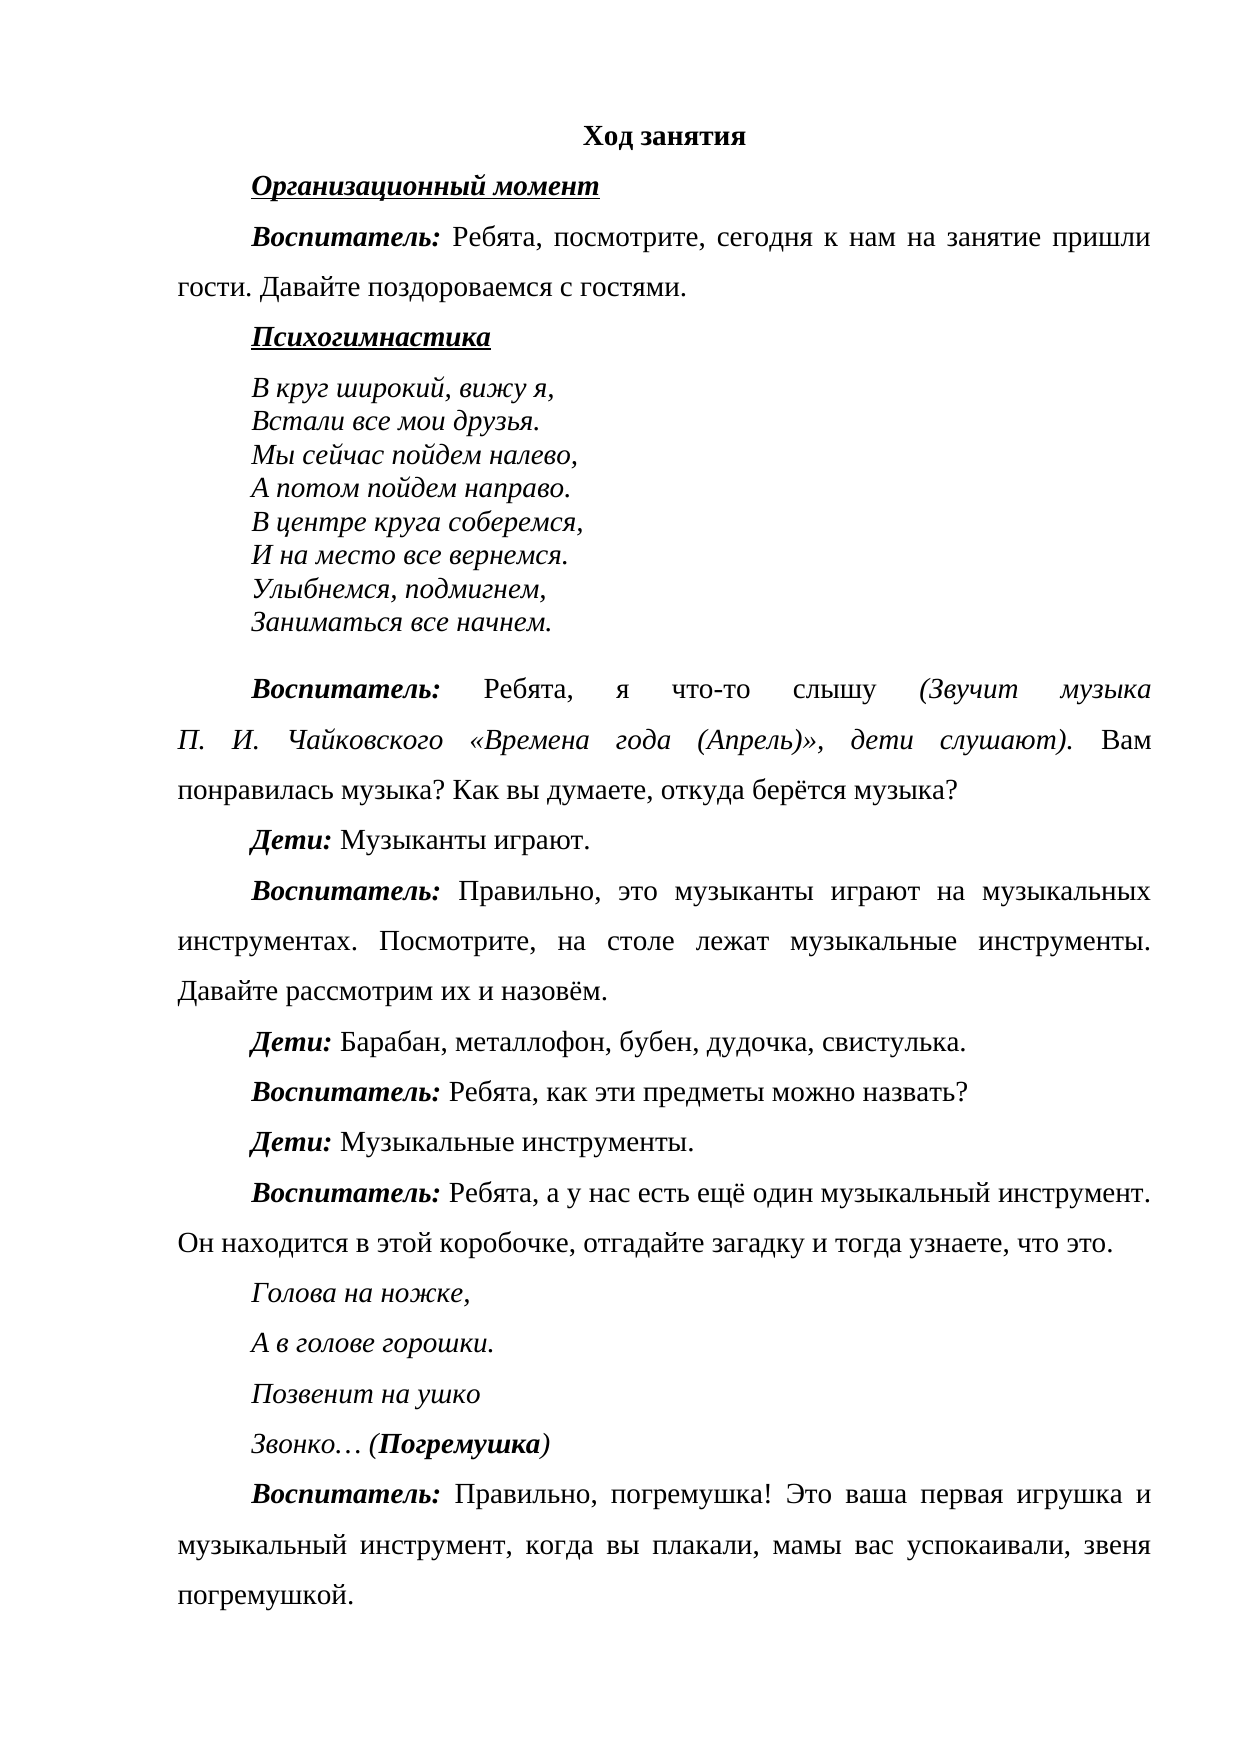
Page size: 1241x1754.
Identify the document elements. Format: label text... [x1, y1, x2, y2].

text Воспитатель: Правильно, это музыканты играют на музыкальных инструментах. Посмотрите, на столе лежат музыкальные инструменты. Давайте рассмотрим их и назовём. [177, 873, 1152, 1007]
text Воспитатель: Ребята, а у нас есть ещё один музыкальный инструмент. Он находится в этой коробочке, отгадайте загадку и тогда узнаете, что это. [177, 1175, 1152, 1258]
text А в голове горошки. [177, 1326, 1152, 1359]
text И на место все вернемся. [177, 537, 1152, 571]
text В круг широкий, вижу я, [177, 370, 1152, 403]
text Заниматься все начнем. [177, 604, 1152, 638]
text Воспитатель: Ребята, как эти предметы можно назвать? [177, 1074, 1152, 1108]
text Дети: Музыкальные инструменты. [177, 1124, 1152, 1158]
text В центре круга соберемся, [177, 504, 1152, 537]
text А потом пойдем направо. [177, 470, 1152, 504]
text Дети: Музыканты играют. [177, 822, 1152, 856]
text Мы сейчас пойдем налево, [177, 437, 1152, 470]
text Позвенит на ушко [177, 1376, 1152, 1409]
text Воспитатель: Ребята, я что-то слышу (Звучит музыка П. И. Чайковского «Времена года (Апрель)», дети слушают). Вам понравилась музыка? Как вы думаете, откуда берётся музыка? [177, 672, 1152, 806]
text Организационный момент [177, 168, 1152, 202]
text Звонко… (Погремушка) [177, 1426, 1152, 1460]
text Улыбнемся, подмигнем, [177, 571, 1152, 604]
text Дети: Барабан, металлофон, бубен, дудочка, свистулька. [177, 1024, 1152, 1057]
text Воспитатель: Ребята, посмотрите, сегодня к нам на занятие пришли гости. Давайте поздороваемся с гостями. [177, 219, 1152, 303]
text Голова на ножке, [177, 1275, 1152, 1309]
text Психогимнастика [177, 319, 1152, 353]
text Воспитатель: Правильно, погремушка! Это ваша первая игрушка и музыкальный инструмент, когда вы плакали, мамы вас успокаивали, звеня погремушкой. [177, 1477, 1152, 1611]
text Ход занятия [177, 118, 1152, 152]
text Встали все мои друзья. [177, 403, 1152, 437]
